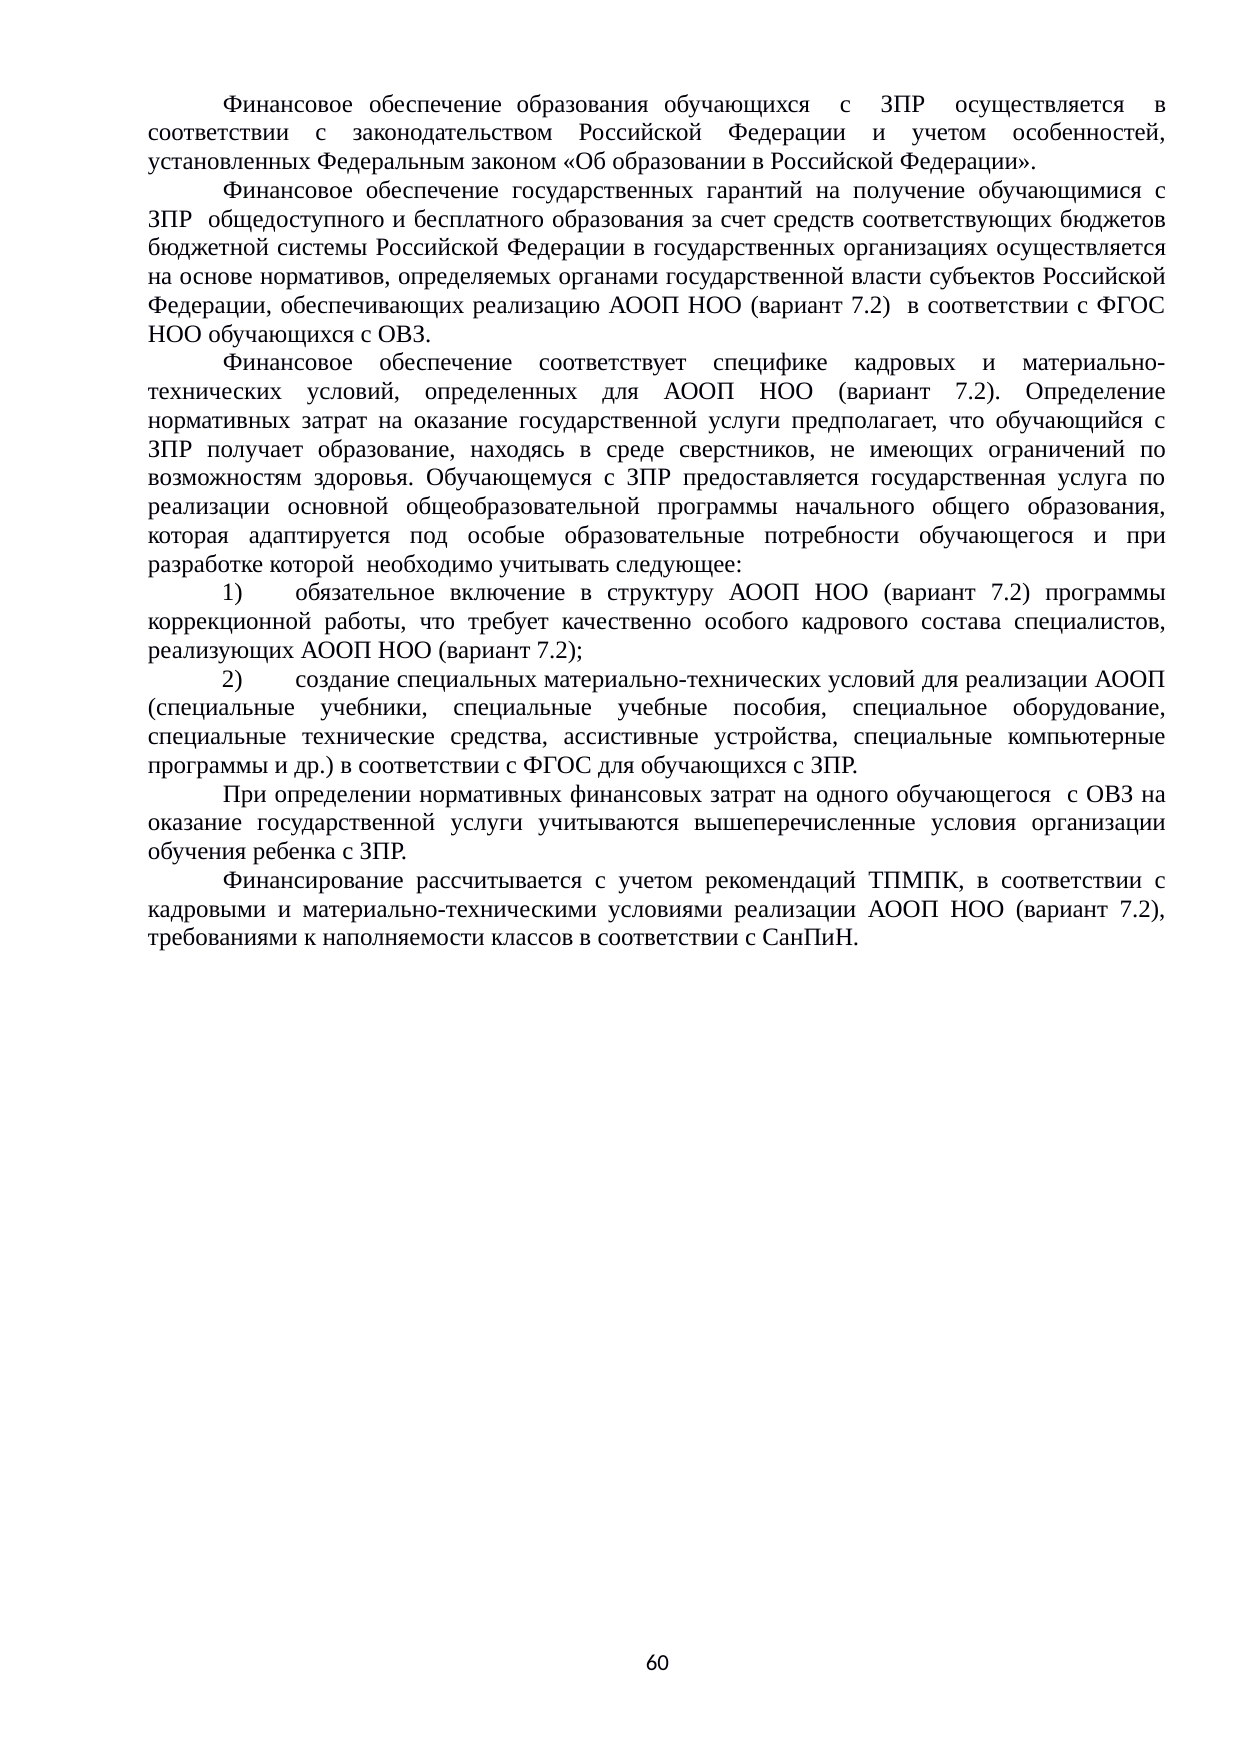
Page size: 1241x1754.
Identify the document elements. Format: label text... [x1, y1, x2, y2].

list создание специальных материально-технических условий для реализации АООП (специальные учебники, специальные учебные пособия, специальное оборудование, специальные технические средства, ассистивные устройства, специальные компьютерные программы и др.) в соответствии с ФГОС для обучающихся с ЗПР. [148, 664, 1167, 779]
text Финансовое обеспечение государственных гарантий на получение обучающимися с ЗПР общедоступного и бесплатного образования за счет средств соответствующих бюджетов бюджетной системы Российской Федерации в государственных организациях осуществляется на основе нормативов, определяемых органами государственной власти субъектов Российской Федерации, обеспечивающих реализацию АООП НОО (вариант 7.2) в соответствии с ФГОС НОО обучающихся с ОВЗ. [148, 175, 1167, 347]
text При определении нормативных финансовых затрат на одного обучающегося с ОВЗ на оказание государственной услуги учитываются вышеперечисленные условия организации обучения ребенка с ЗПР. [148, 779, 1167, 865]
list обязательное включение в структуру АООП НОО (вариант 7.2) программы коррекционной работы, что требует качественно особого кадрового состава специалистов, реализующих АООП НОО (вариант 7.2); [148, 577, 1167, 664]
text Финансовое обеспечение образования обучающихся с ЗПР осуществляется в соответствии с законодательством Российской Федерации и учетом особенностей, установленных Федеральным законом «Об образовании в Российской Федерации». [148, 89, 1167, 175]
text Финансирование рассчитывается с учетом рекомендаций ТПМПК, в соответствии с кадровыми и материально-техническими условиями реализации АООП НОО (вариант 7.2), требованиями к наполняемости классов в соответствии с СанПиН. [148, 865, 1167, 951]
text Финансовое обеспечение соответствует специфике кадровых и материально-технических условий, определенных для АООП НОО (вариант 7.2). Определение нормативных затрат на оказание государственной услуги предполагает, что обучающийся с ЗПР получает образование, находясь в среде сверстников, не имеющих ограничений по возможностям здоровья. Обучающемуся с ЗПР предоставляется государственная услуга по реализации основной общеобразовательной программы начального общего образования, которая адаптируется под особые образовательные потребности обучающегося и при разработке которой необходимо учитывать следующее: [148, 347, 1167, 577]
